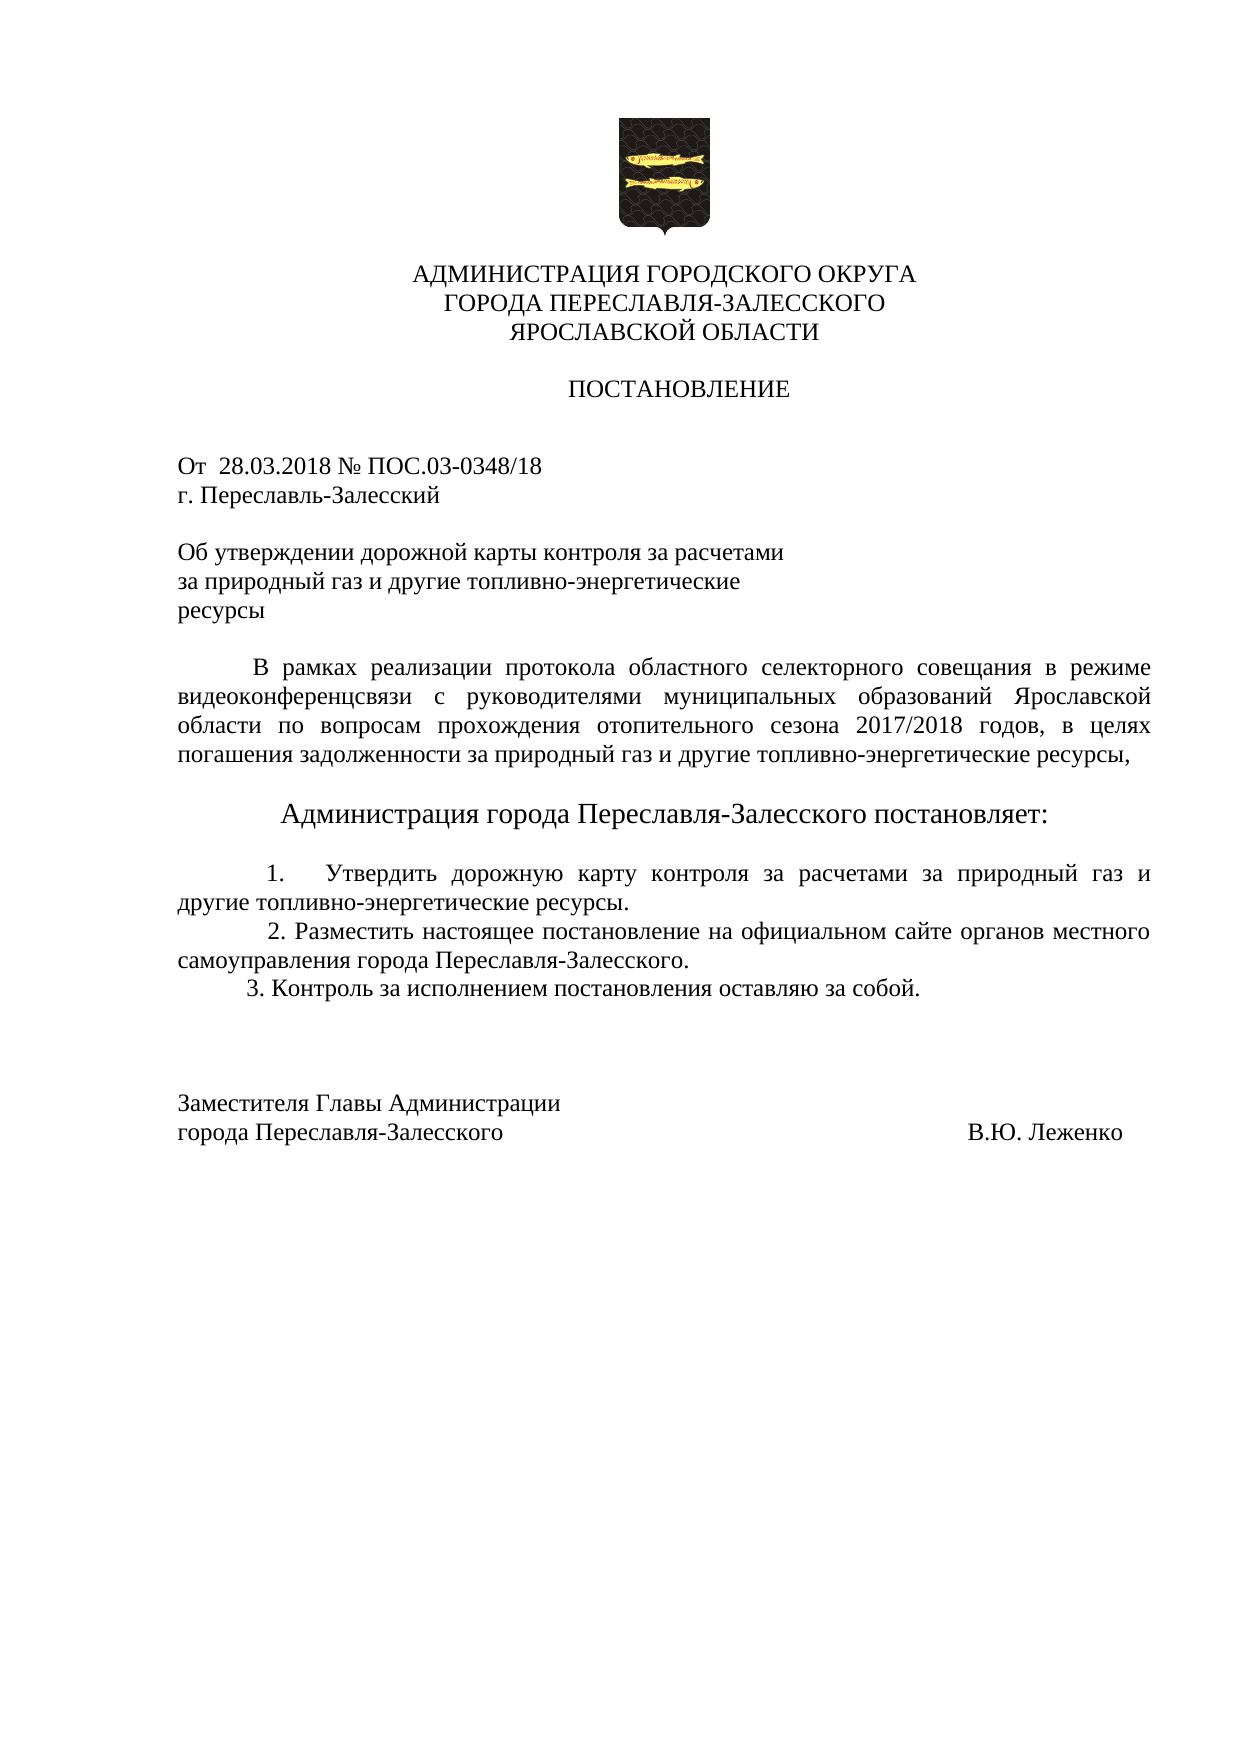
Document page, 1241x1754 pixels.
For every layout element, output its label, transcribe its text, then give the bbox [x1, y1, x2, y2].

text От 28.03.2018 № ПОС.03-0348/18 [177, 451, 1152, 480]
text ресурсы [177, 595, 1152, 624]
text 2. Разместить настоящее постановление на официальном сайте органов местного самоуправления города Переславля-Залесского. [177, 916, 1152, 973]
text 3. Контроль за исполнением постановления оставляю за собой. [177, 973, 1152, 1002]
text города Переславля-Залесского В.Ю. Леженко [177, 1117, 1152, 1146]
text Администрация города Переславля-Залесского постановляет: [177, 796, 1152, 830]
text за природный газ и другие топливно-энергетические [177, 566, 1152, 595]
text Заместителя Главы Администрации [177, 1088, 1152, 1117]
text г. Переславль-Залесский [177, 480, 1152, 509]
text ПОСТАНОВЛЕНИЕ [207, 374, 1152, 403]
text Об утверждении дорожной карты контроля за расчетами [177, 537, 1152, 566]
text АДМИНИСТРАЦИЯ ГОРОДСКОГО ОКРУГА [177, 259, 1152, 288]
text В рамках реализации протокола областного селекторного совещания в режиме видеоконференцсвязи с руководителями муниципальных образований Ярославской области по вопросам прохождения отопительного сезона 2017/2018 годов, в целях погашения задолженности за природный газ и другие топливно-энергетические ресурсы, [177, 652, 1152, 767]
text ЯРОСЛАВСКОЙ ОБЛАСТИ [177, 317, 1152, 346]
text ГОРОДА ПЕРЕСЛАВЛЯ-ЗАЛЕССКОГО [177, 288, 1152, 317]
list Утвердить дорожную карту контроля за расчетами за природный газ и другие топливно-энергетические ресурсы. [177, 858, 1152, 916]
